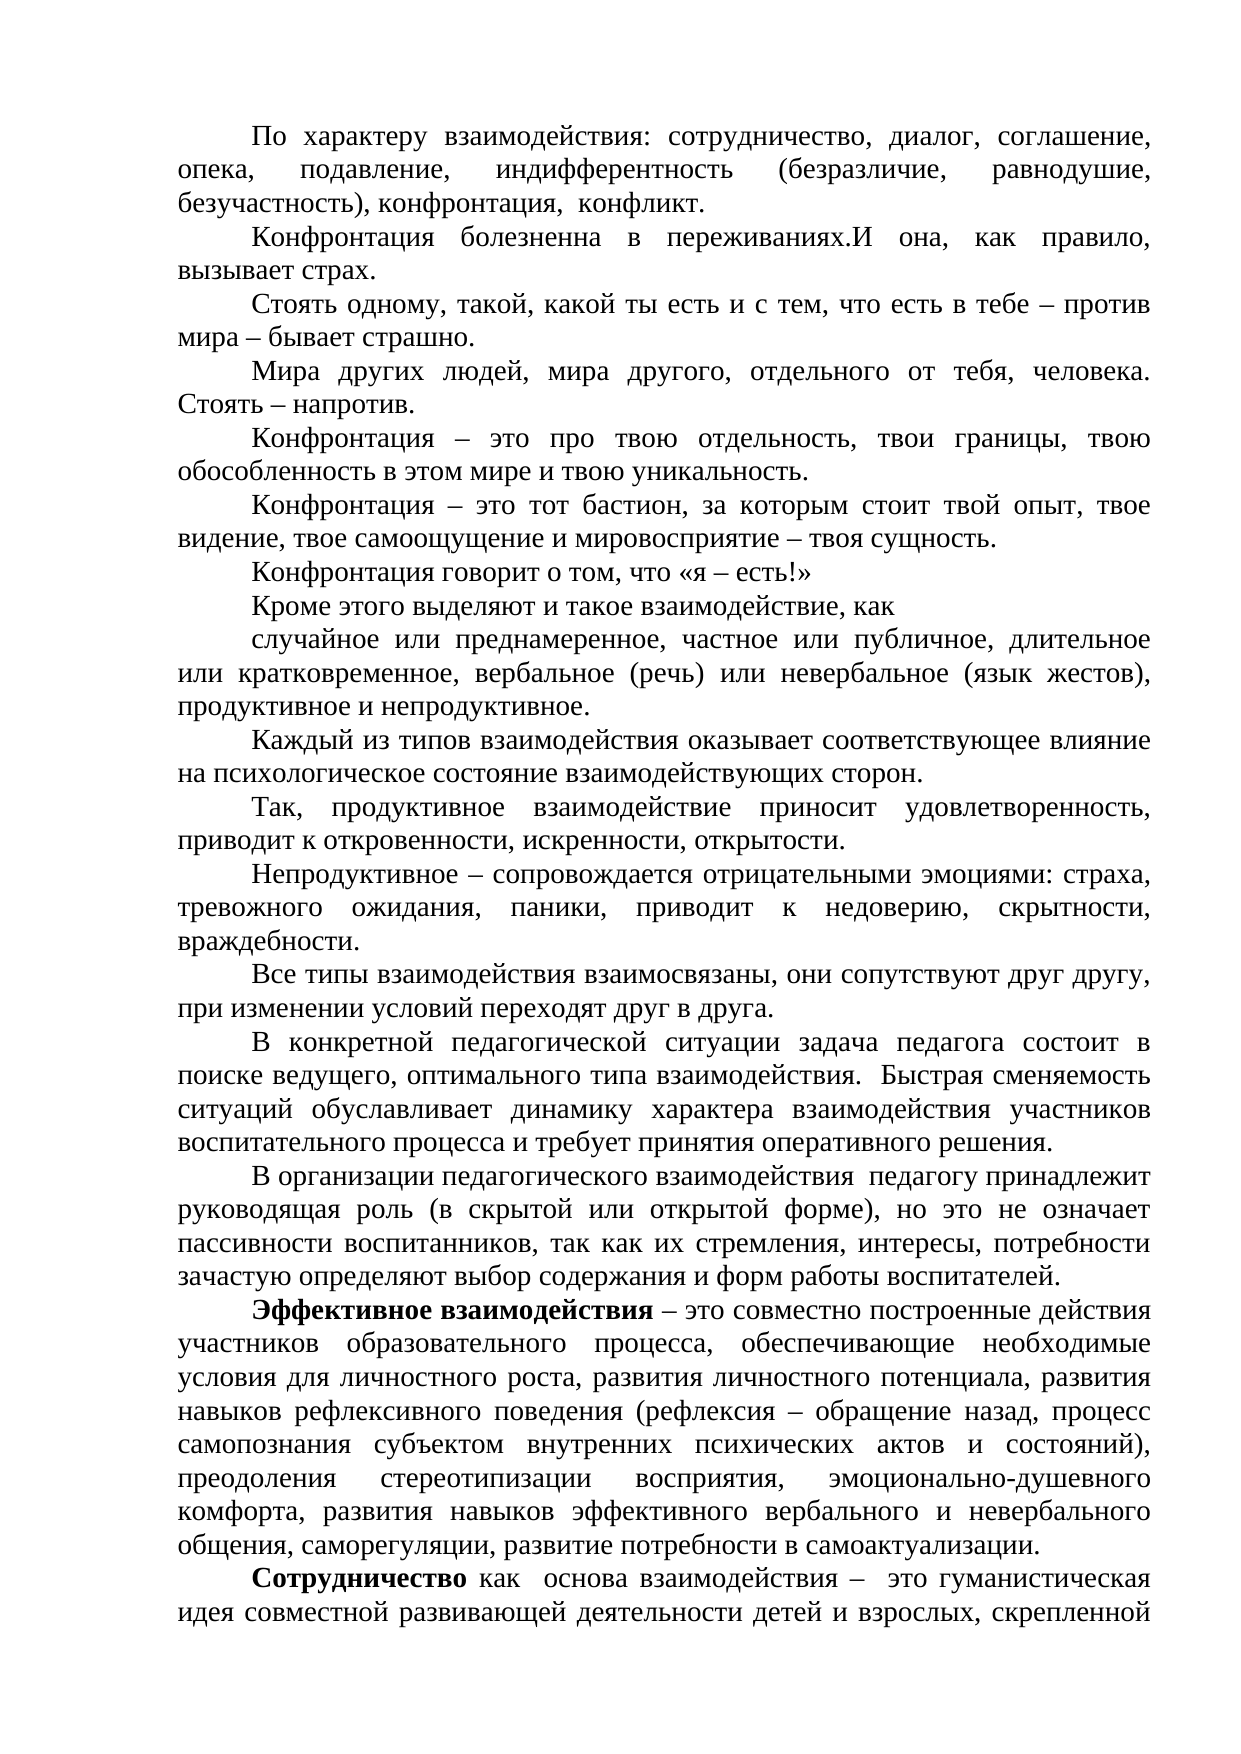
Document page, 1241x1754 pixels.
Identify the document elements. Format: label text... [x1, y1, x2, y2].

text Конфронтация – это про твою отдельность, твои границы, твою обособленность в этом мире и твою уникальность. [177, 420, 1152, 487]
text Эффективное взаимодействия – это совместно построенные действия участников образовательного процесса, обеспечивающие необходимые условия для личностного роста, развития личностного потенциала, развития навыков рефлексивного поведения (рефлексия – обращение назад, процесс самопознания субъектом внутренних психических актов и состояний), преодоления стереотипизации восприятия, эмоционально-душевного комфорта, развития навыков эффективного вербального и невербального общения, саморегуляции, развитие потребности в самоактуализации. [177, 1292, 1152, 1560]
text Конфронтация говорит о том, что «я – есть!» [177, 554, 1152, 588]
text Все типы взаимодействия взаимосвязаны, они сопутствуют друг другу, при изменении условий переходят друг в друга. [177, 957, 1152, 1024]
text Конфронтация болезненна в переживаниях.И она, как правило, вызывает страх. [177, 219, 1152, 286]
text Кроме этого выделяют и такое взаимодействие, как [177, 588, 1152, 621]
text Так, продуктивное взаимодействие приносит удовлетворенность, приводит к откровенности, искренности, открытости. [177, 789, 1152, 856]
text Конфронтация – это тот бастион, за которым стоит твой опыт, твое видение, твое самоощущение и мировосприятие – твоя сущность. [177, 487, 1152, 554]
text Стоять одному, такой, какой ты есть и с тем, что есть в тебе – против мира – бывает страшно. [177, 286, 1152, 353]
text Мира других людей, мира другого, отдельного от тебя, человека. Стоять – напротив. [177, 353, 1152, 420]
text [177, 1560, 1152, 1627]
text Каждый из типов взаимодействия оказывает соответствующее влияние на психологическое состояние взаимодействующих сторон. [177, 722, 1152, 789]
text Непродуктивное – сопровождается отрицательными эмоциями: страха, тревожного ожидания, паники, приводит к недоверию, скрытности, враждебности. [177, 856, 1152, 957]
text По характеру взаимодействия: сотрудничество, диалог, соглашение, опека, подавление, индифферентность (безразличие, равнодушие, безучастность), конфронтация, конфликт. [177, 118, 1152, 219]
text случайное или преднамеренное, частное или публичное, длительное или кратковременное, вербальное (речь) или невербальное (язык жестов), продуктивное и непродуктивное. [177, 621, 1152, 722]
text В организации педагогического взаимодействия педагогу принадлежит руководящая роль (в скрытой или открытой форме), но это не означает пассивности воспитанников, так как их стремления, интересы, потребности зачастую определяют выбор содержания и форм работы воспитателей. [177, 1158, 1152, 1292]
text В конкретной педагогической ситуации задача педагога состоит в поиске ведущего, оптимального типа взаимодействия. Быстрая сменяемость ситуаций обуславливает динамику характера взаимодействия участников воспитательного процесса и требует принятия оперативного решения. [177, 1024, 1152, 1158]
